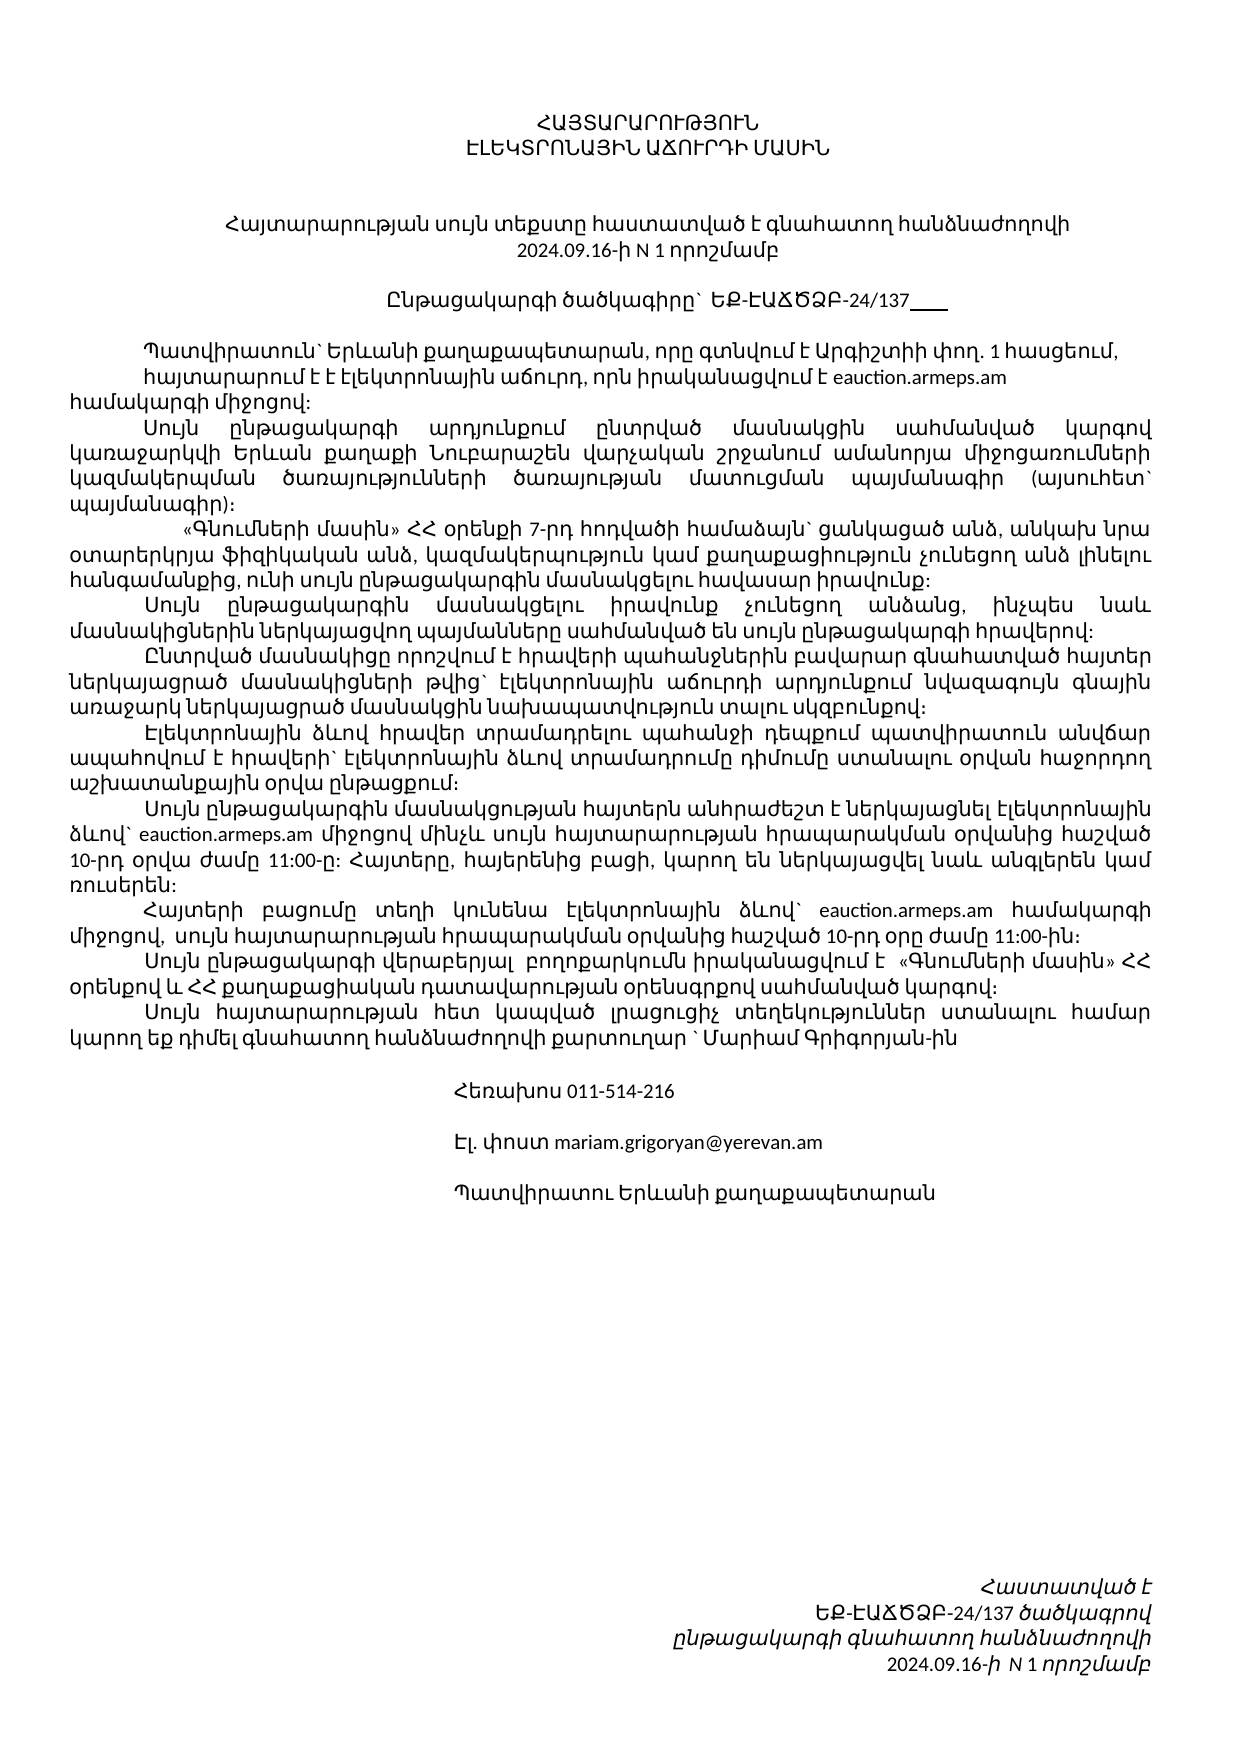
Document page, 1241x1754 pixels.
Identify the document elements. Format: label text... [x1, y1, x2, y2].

text Հեռախոս 011-514-216 [69, 1078, 1152, 1104]
text ԷԼԵԿՏՐՈՆԱՅԻՆ ԱՃՈՒՐԴԻ ՄԱՍԻՆ [69, 135, 1152, 161]
text հայտարարում է է էլեկտրոնային աճուրդ, որն իրականացվում է eauction.armeps.am համակարգի միջոցով: [69, 364, 1152, 415]
text Հայտերի բացումը տեղի կունենա էլեկտրոնային ձևով` eauction.armeps.am համակարգի միջոցով, սույն հայտարարության հրապարակման օրվանից հաշված 10-րդ օրը ժամը 11:00-ին։ [69, 898, 1152, 948]
text ընթացակարգի գնահատող հանձնաժողովի [69, 1625, 1152, 1651]
text Սույն ընթացակարգին մասնակցելու իրավունք չունեցող անձանց, ինչպես նաև մասնակիցներին ներկայացվող պայմանները սահմանված են սույն ընթացակարգի հրավերով: [69, 593, 1152, 643]
text ԵՔ-ԷԱՃԾՁԲ-24/137 ծածկագրով [69, 1600, 1152, 1625]
text Ընտրված մասնակիցը որոշվում է հրավերի պահանջներին բավարար գնահատված հայտեր ներկայացրած մասնակիցների թվից` էլեկտրոնային աճուրդի արդյունքում նվազագույն գնային առաջարկ ներկայացրած մասնակցին նախապատվություն տալու սկզբունքով։ [69, 643, 1152, 720]
text «Գնումների մասին» ՀՀ օրենքի 7-րդ հոդվածի համաձայն` ցանկացած անձ, անկախ նրա օտարերկրյա ֆիզիկական անձ, կազմակերպություն կամ քաղաքացիություն չունեցող անձ լինելու հանգամանքից, ունի սույն ընթացակարգին մասնակցելու հավասար իրավունք: [69, 516, 1152, 593]
text Սույն ընթացակարգի արդյունքում ընտրված մասնակցին սահմանված կարգով կառաջարկվի Երևան քաղաքի Նուբարաշեն վարչական շրջանում ամանորյա միջոցառումների կազմակերպման ծառայությունների ծառայության մատուցման պայմանագիր (այսուհետ` պայմանագիր)։ [69, 415, 1152, 516]
text Սույն ընթացակարգին մասնակցության հայտերն անհրաժեշտ է ներկայացնել էլեկտրոնային ձևով` eauction.armeps.am միջոցով մինչև սույն հայտարարության հրապարակման օրվանից հաշված 10-րդ օրվա ժամը 11:00-ը: Հայտերը, հայերենից բացի, կարող են ներկայացվել նաև անգլերեն կամ ռուսերեն: [69, 796, 1152, 898]
text Հայտարարության սույն տեքստը հաստատված է գնահատող հանձնաժողովի [69, 211, 1152, 237]
text Էլ. փոստ mariam.grigoryan@yerevan.am [69, 1129, 1152, 1155]
text Հաստատված է [69, 1574, 1152, 1600]
text Սույն հայտարարության հետ կապված լրացուցիչ տեղեկություններ ստանալու համար կարող եք դիմել գնահատող հանձնաժողովի քարտուղար ` Մարիամ Գրիգորյան-ին [69, 999, 1152, 1050]
text ՀԱՅՏԱՐԱՐՈՒԹՅՈՒՆ [69, 110, 1152, 135]
text Սույն ընթացակարգի վերաբերյալ բողոքարկումն իրականացվում է «Գնումների մասին» ՀՀ օրենքով և ՀՀ քաղաքացիական դատավարության օրենսգրքով սահմանված կարգով։ [69, 948, 1152, 999]
text 2024.09.16 -ի N 1 որոշմամբ [69, 1651, 1152, 1676]
text Ընթացակարգի ծածկագիրը` ԵՔ-ԷԱՃԾՁԲ-24/137 [69, 288, 1152, 313]
text Պատվիրատու Երևանի քաղաքապետարան [69, 1180, 1152, 1206]
text Էլեկտրոնային ձևով հրավեր տրամադրելու պահանջի դեպքում պատվիրատուն անվճար ապահովում է հրավերի` էլեկտրոնային ձևով տրամադրումը դիմումը ստանալու օրվան հաջորդող աշխատանքային օրվա ընթացքում։ [69, 720, 1152, 796]
text Պատվիրատուն` Երևանի քաղաքապետարան, որը գտնվում է Արգիշտիի փող. 1 հասցեում, [69, 338, 1152, 364]
text 2024.09.16 -ի N 1 որոշմամբ [69, 237, 1152, 262]
